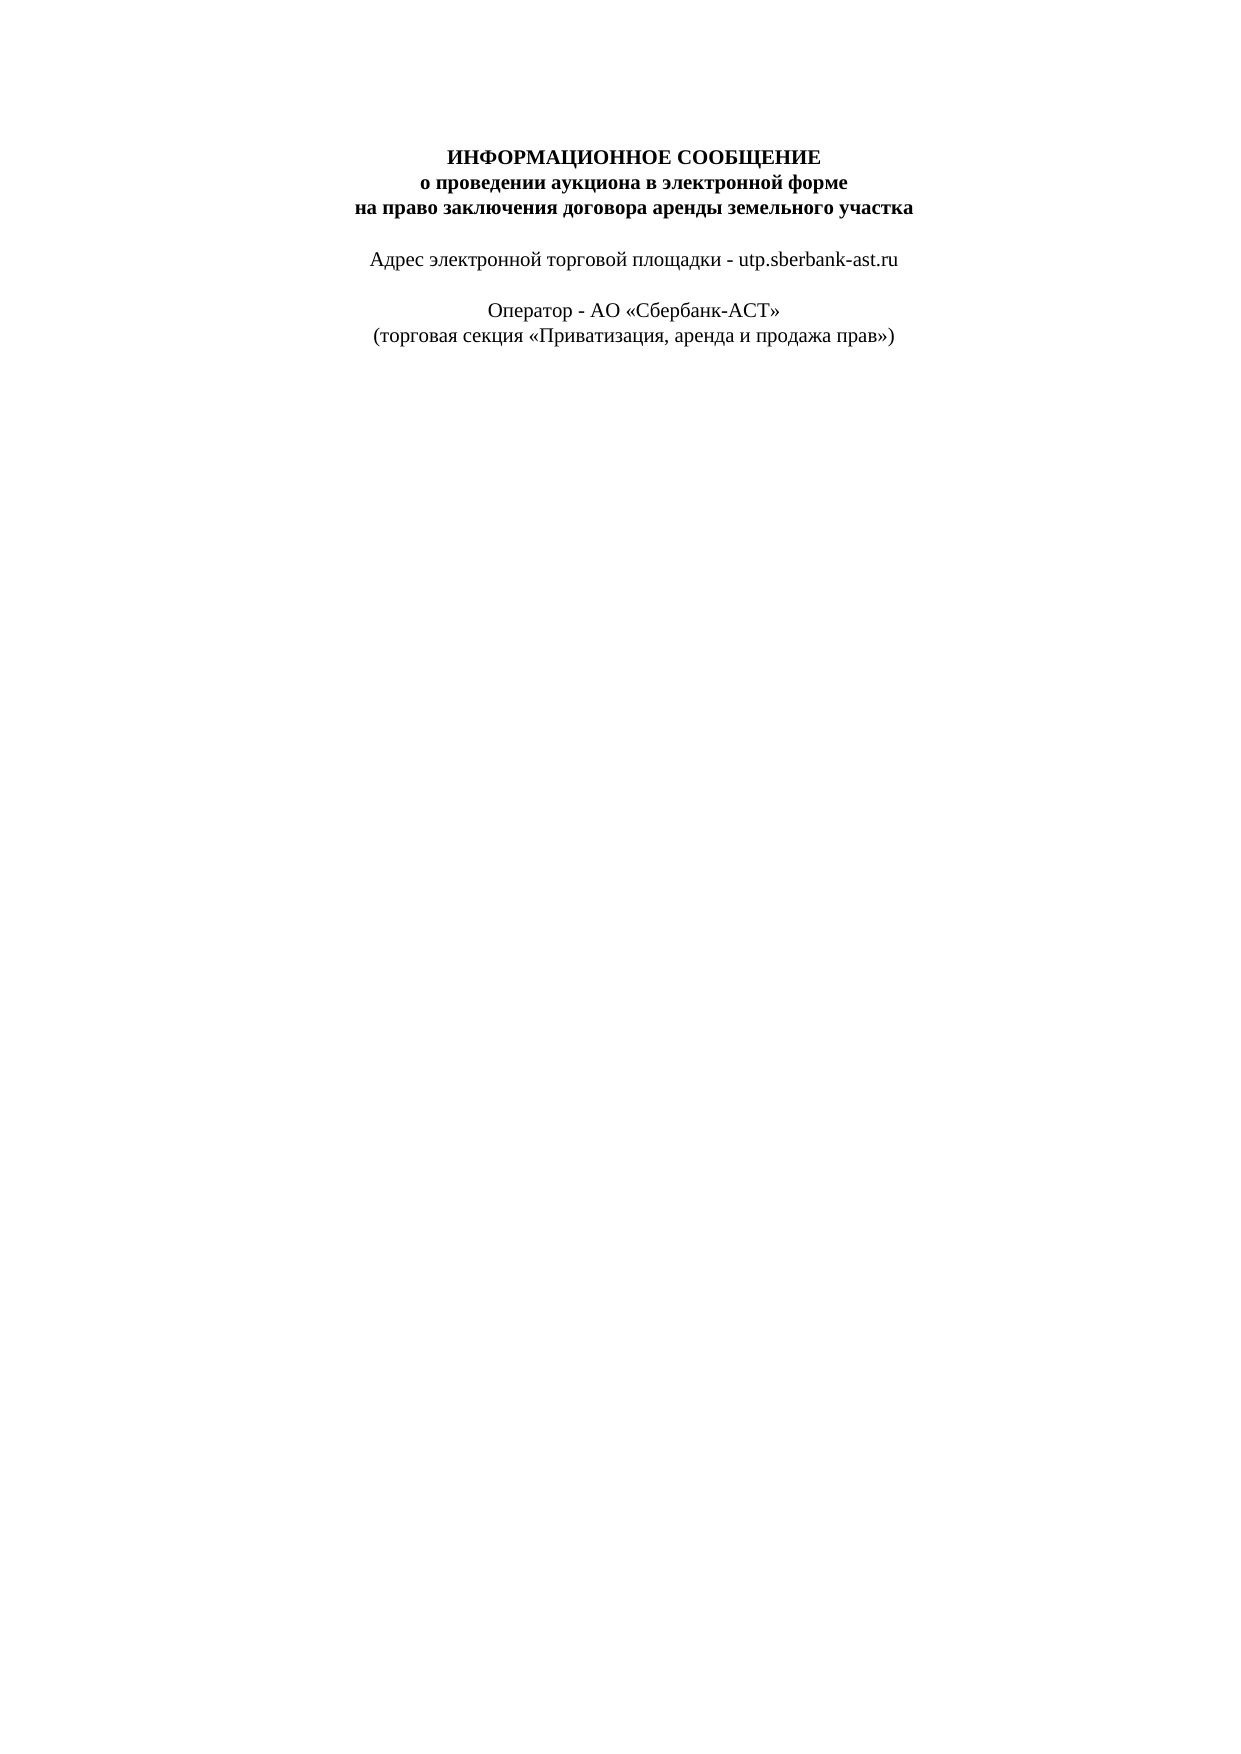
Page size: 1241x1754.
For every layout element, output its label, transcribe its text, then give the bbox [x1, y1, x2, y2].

text ИНФОРМАЦИОННОЕ СООБЩЕНИЕ о проведении аукциона в электронной форме на право заключения договора аренды земельного участка [147, 144, 1121, 219]
text Оператор - АО «Сбербанк-АСТ» (торговая секция «Приватизация, аренда и продажа прав») [147, 298, 1121, 347]
text Адрес электронной торговой площадки - utp.sberbank-ast.ru [147, 247, 1121, 271]
